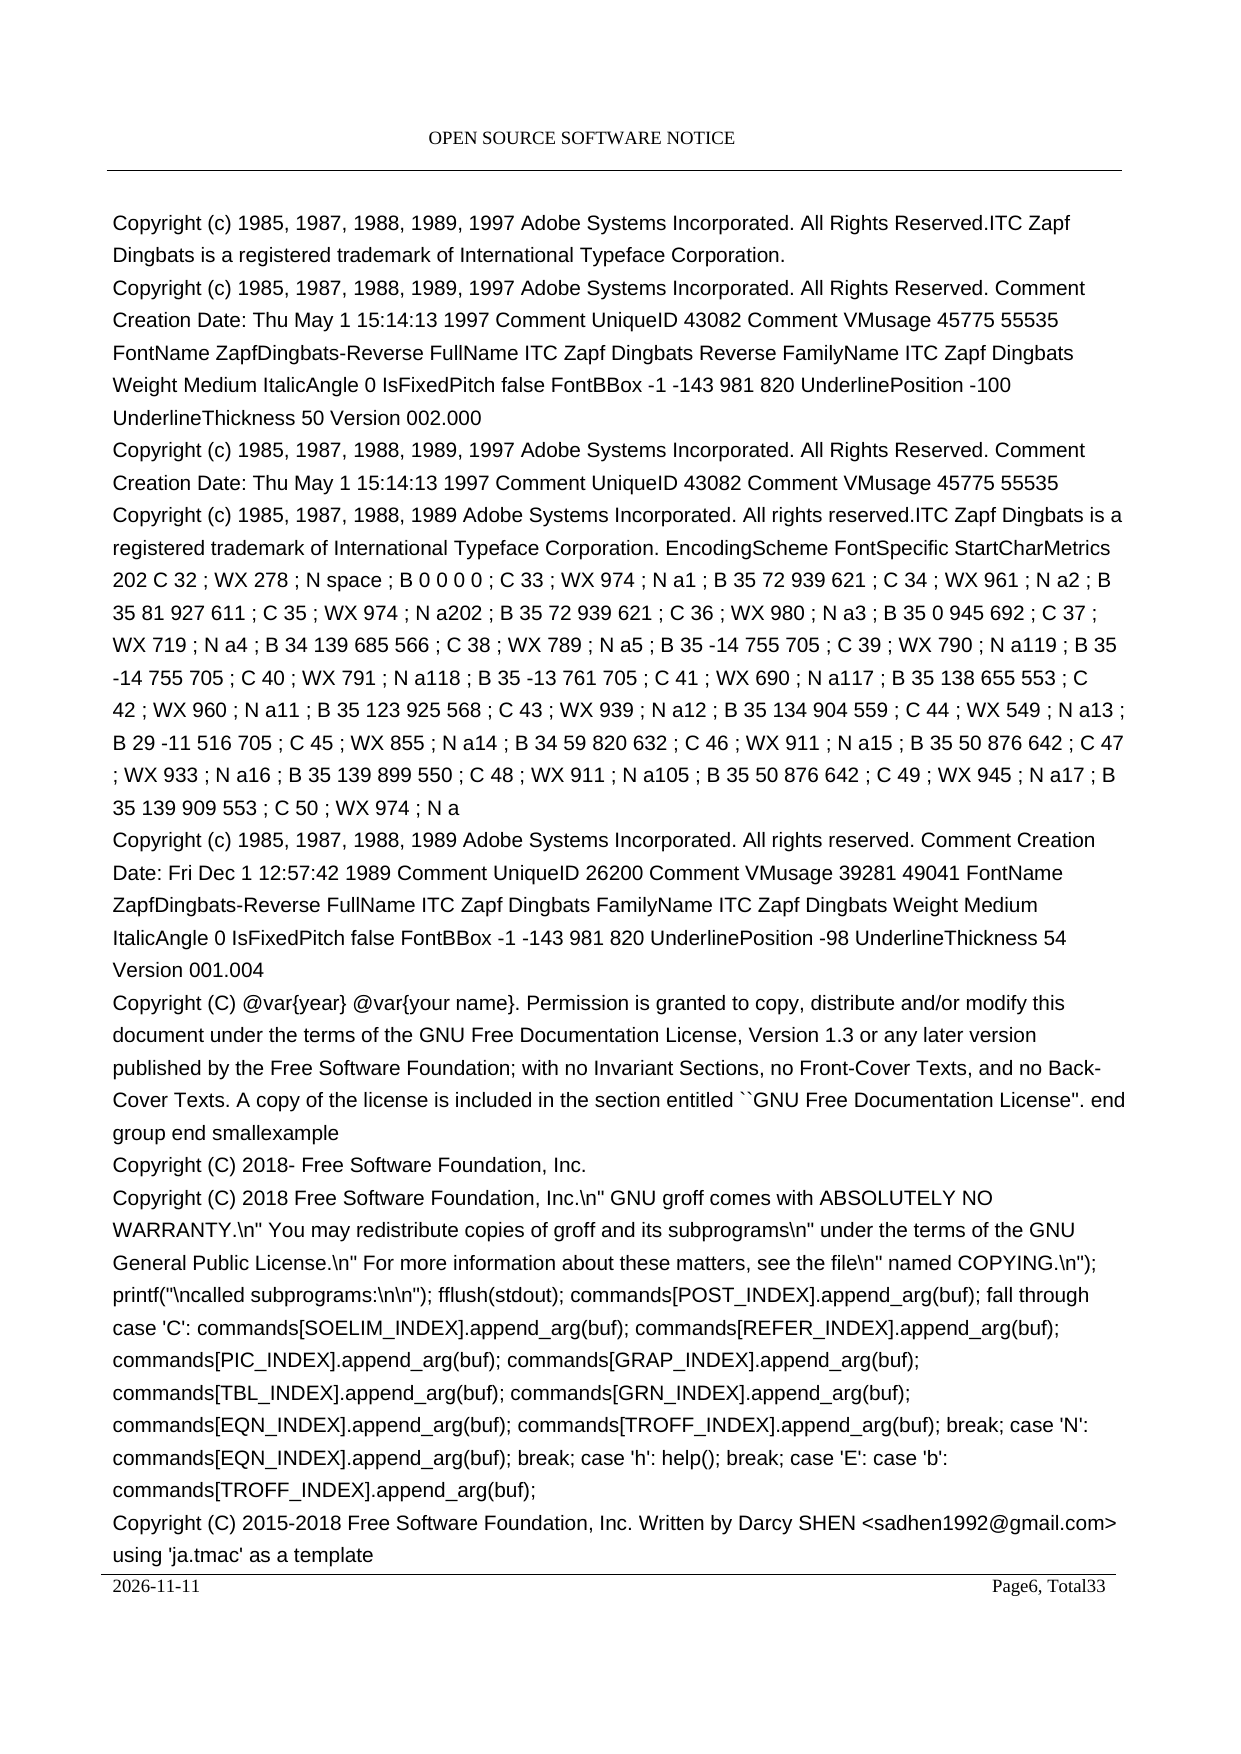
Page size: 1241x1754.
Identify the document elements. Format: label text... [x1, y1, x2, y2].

text Copyright (c) 1985, 1987, 1988, 1989 Adobe Systems Incorporated. All rights reserved.ITC Zapf Dingbats is a registered trademark of International Typeface Corporation. EncodingScheme FontSpecific StartCharMetrics 202 C 32 ; WX 278 ; N space ; B 0 0 0 0 ; C 33 ; WX 974 ; N a1 ; B 35 72 939 621 ; C 34 ; WX 961 ; N a2 ; B 35 81 927 611 ; C 35 ; WX 974 ; N a202 ; B 35 72 939 621 ; C 36 ; WX 980 ; N a3 ; B 35 0 945 692 ; C 37 ; WX 719 ; N a4 ; B 34 139 685 566 ; C 38 ; WX 789 ; N a5 ; B 35 -14 755 705 ; C 39 ; WX 790 ; N a119 ; B 35 -14 755 705 ; C 40 ; WX 791 ; N a118 ; B 35 -13 761 705 ; C 41 ; WX 690 ; N a117 ; B 35 138 655 553 ; C 42 ; WX 960 ; N a11 ; B 35 123 925 568 ; C 43 ; WX 939 ; N a12 ; B 35 134 904 559 ; C 44 ; WX 549 ; N a13 ; B 29 -11 516 705 ; C 45 ; WX 855 ; N a14 ; B 34 59 820 632 ; C 46 ; WX 911 ; N a15 ; B 35 50 876 642 ; C 47 ; WX 933 ; N a16 ; B 35 139 899 550 ; C 48 ; WX 911 ; N a105 ; B 35 50 876 642 ; C 49 ; WX 945 ; N a17 ; B 35 139 909 553 ; C 50 ; WX 974 ; N a [112, 499, 1128, 824]
text Copyright (c) 1985, 1987, 1988, 1989, 1997 Adobe Systems Incorporated. All Rights Reserved. Comment Creation Date: Thu May 1 15:14:13 1997 Comment UniqueID 43082 Comment VMusage 45775 55535 [112, 434, 1128, 499]
text Copyright (c) 1985, 1987, 1988, 1989, 1997 Adobe Systems Incorporated. All Rights Reserved.ITC Zapf Dingbats is a registered trademark of International Typeface Corporation. [112, 206, 1128, 271]
text Copyright (c) 1985, 1987, 1988, 1989, 1997 Adobe Systems Incorporated. All Rights Reserved. Comment Creation Date: Thu May 1 15:14:13 1997 Comment UniqueID 43082 Comment VMusage 45775 55535 FontName ZapfDingbats-Reverse FullName ITC Zapf Dingbats Reverse FamilyName ITC Zapf Dingbats Weight Medium ItalicAngle 0 IsFixedPitch false FontBBox -1 -143 981 820 UnderlinePosition -100 UnderlineThickness 50 Version 002.000 [112, 271, 1128, 434]
text Copyright (C) 2018 Free Software Foundation, Inc.\n" GNU groff comes with ABSOLUTELY NO WARRANTY.\n" You may redistribute copies of groff and its subprograms\n" under the terms of the GNU General Public License.\n" For more information about these matters, see the file\n" named COPYING.\n"); printf("\ncalled subprograms:\n\n"); fflush(stdout); commands[POST_INDEX].append_arg(buf); fall through case 'C': commands[SOELIM_INDEX].append_arg(buf); commands[REFER_INDEX].append_arg(buf); commands[PIC_INDEX].append_arg(buf); commands[GRAP_INDEX].append_arg(buf); commands[TBL_INDEX].append_arg(buf); commands[GRN_INDEX].append_arg(buf); commands[EQN_INDEX].append_arg(buf); commands[TROFF_INDEX].append_arg(buf); break; case 'N': commands[EQN_INDEX].append_arg(buf); break; case 'h': help(); break; case 'E': case 'b': commands[TROFF_INDEX].append_arg(buf); [112, 1181, 1128, 1506]
text Copyright (C) 2018- Free Software Foundation, Inc. [112, 1149, 1128, 1181]
text Copyright (c) 1985, 1987, 1988, 1989 Adobe Systems Incorporated. All rights reserved. Comment Creation Date: Fri Dec 1 12:57:42 1989 Comment UniqueID 26200 Comment VMusage 39281 49041 FontName ZapfDingbats-Reverse FullName ITC Zapf Dingbats FamilyName ITC Zapf Dingbats Weight Medium ItalicAngle 0 IsFixedPitch false FontBBox -1 -143 981 820 UnderlinePosition -98 UnderlineThickness 54 Version 001.004 [112, 824, 1128, 986]
text Copyright (C) @var{year} @var{your name}. Permission is granted to copy, distribute and/or modify this document under the terms of the GNU Free Documentation License, Version 1.3 or any later version published by the Free Software Foundation; with no Invariant Sections, no Front-Cover Texts, and no Back-Cover Texts. A copy of the license is included in the section entitled ``GNU Free Documentation License''. end group end smallexample [112, 986, 1128, 1149]
text Copyright (C) 2015-2018 Free Software Foundation, Inc. Written by Darcy SHEN <sadhen1992@gmail.com> using 'ja.tmac' as a template [112, 1506, 1128, 1571]
